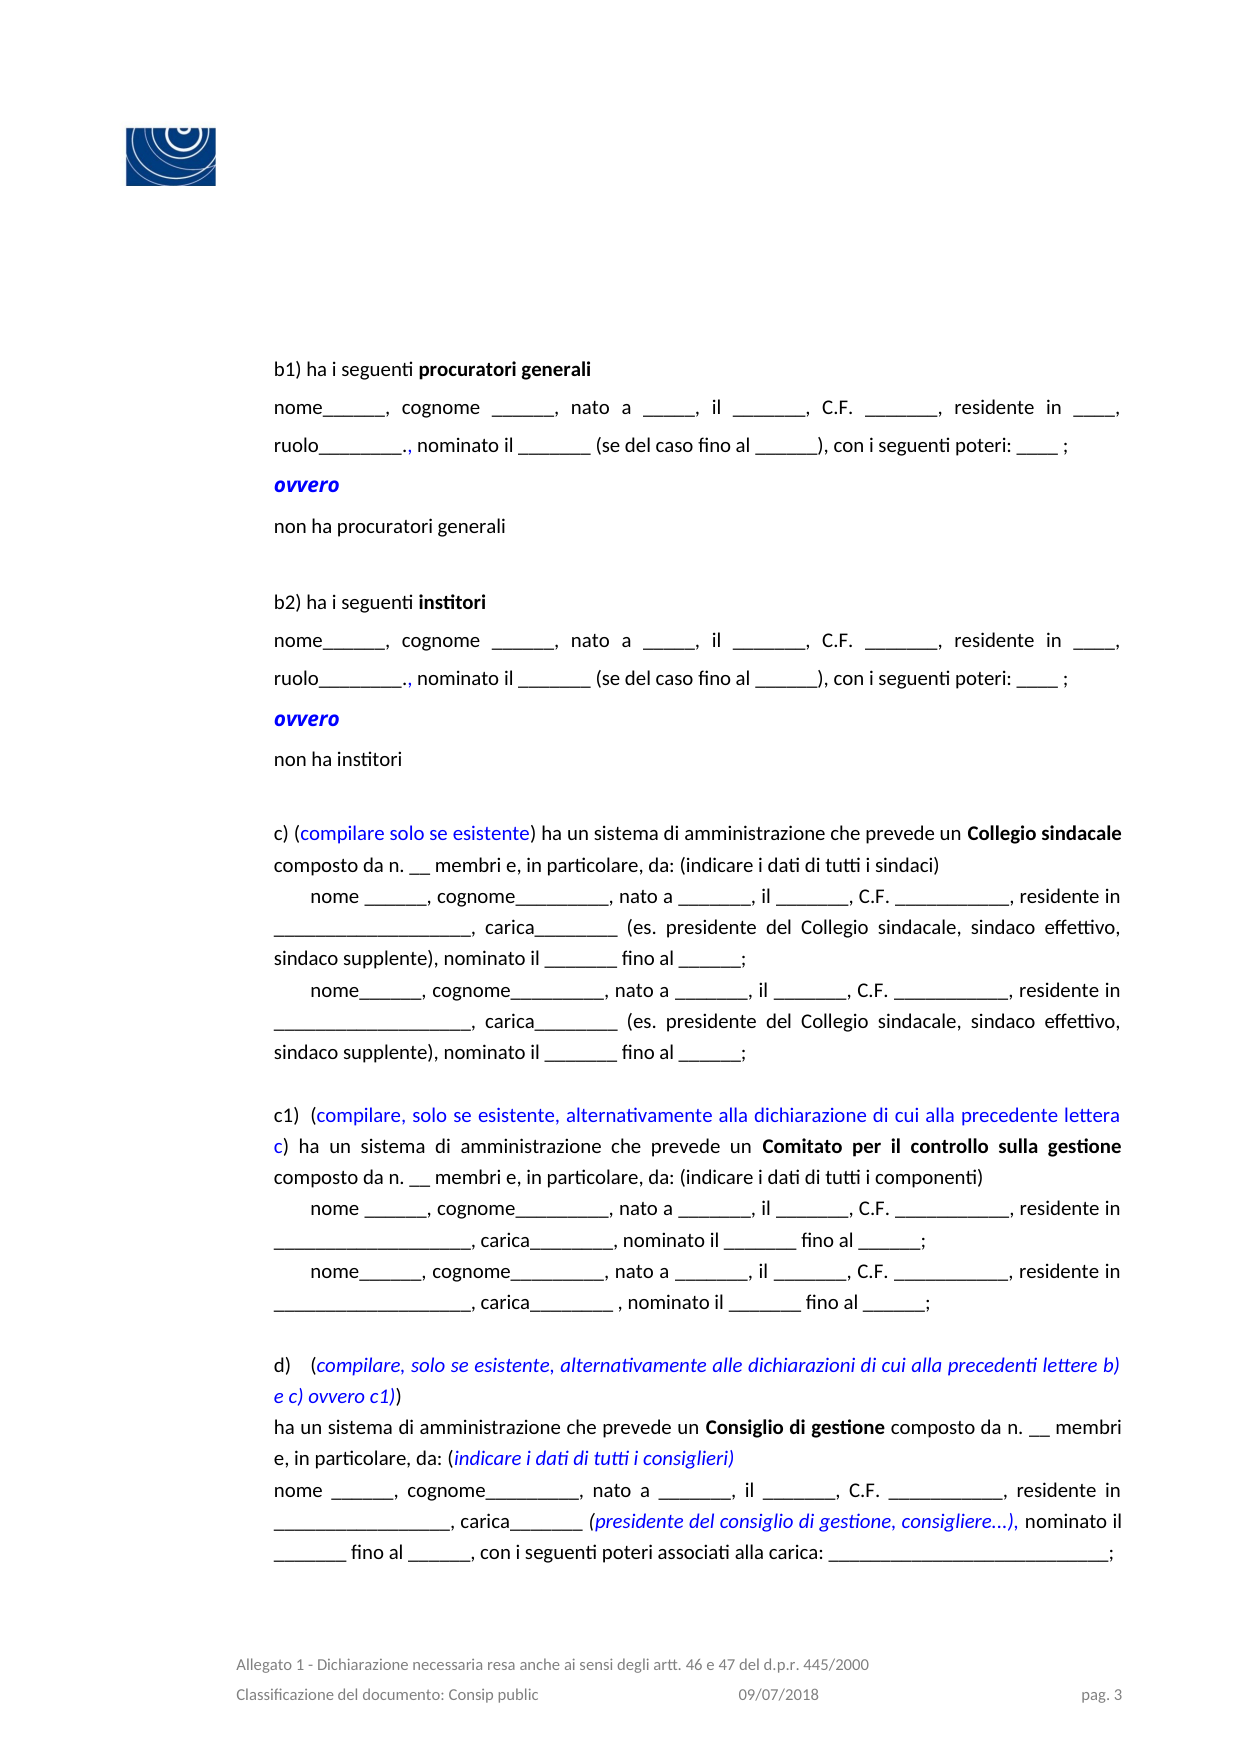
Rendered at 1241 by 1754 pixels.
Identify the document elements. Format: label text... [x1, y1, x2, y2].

text d) (compilare, solo se esistente, alternativamente alle dichiarazioni di cui alla precedenti lettere b) e c) ovvero c1)) [274, 1347, 1122, 1409]
list nome______, cognome_________, nato a _______, il _______, C.F. ___________, residente in ___________________, carica________ (es. presidente del Collegio sindacale, sindaco effettivo, sindaco supplente), nominato il _______ fino al ______; [274, 972, 1122, 1066]
list c1) (compilare, solo se esistente, alternativamente alla dichiarazione di cui alla precedente lettera c) ha un sistema di amministrazione che prevede un Comitato per il controllo sulla gestione composto da n. __ membri e, in particolare, da: (indicare i dati di tutti i componenti) [274, 1097, 1122, 1191]
text ovvero [274, 704, 1122, 732]
list nome______, cognome_________, nato a _______, il _______, C.F. ___________, residente in ___________________, carica________ , nominato il _______ fino al ______; [274, 1253, 1122, 1316]
text b2) ha i seguenti institori [274, 589, 1122, 615]
text ovvero [274, 471, 1122, 499]
text nome______, cognome ______, nato a _____, il _______, C.F. _______, residente in ____, ruolo________., nominato il _______ (se del caso fino al ______), con i seguenti poteri: ____ ; [274, 627, 1122, 691]
text b1) ha i seguenti procuratori generali [274, 356, 1122, 382]
text nome______, cognome ______, nato a _____, il _______, C.F. _______, residente in ____, ruolo________., nominato il _______ (se del caso fino al ______), con i seguenti poteri: ____ ; [274, 394, 1122, 458]
list nome ______, cognome_________, nato a _______, il _______, C.F. ___________, residente in _________________, carica_______ (presidente del consiglio di gestione, consigliere...), nominato il _______ fino al ______, con i seguenti poteri associati alla carica: ___________________________; [274, 1472, 1122, 1566]
list nome ______, cognome_________, nato a _______, il _______, C.F. ___________, residente in ___________________, carica________, nominato il _______ fino al ______; [274, 1191, 1122, 1253]
list c) (compilare solo se esistente) ha un sistema di amministrazione che prevede un Collegio sindacale composto da n. __ membri e, in particolare, da: (indicare i dati di tutti i sindaci) [274, 816, 1122, 878]
list nome ______, cognome_________, nato a _______, il _______, C.F. ___________, residente in ___________________, carica________ (es. presidente del Collegio sindacale, sindaco effettivo, sindaco supplente), nominato il _______ fino al ______; [274, 878, 1122, 972]
text non ha procuratori generali [274, 513, 1122, 538]
picture [0, 0, 216, 185]
text non ha institori [274, 746, 1122, 772]
text ha un sistema di amministrazione che prevede un Consiglio di gestione composto da n. __ membri e, in particolare, da: (indicare i dati di tutti i consiglieri) [274, 1409, 1122, 1472]
